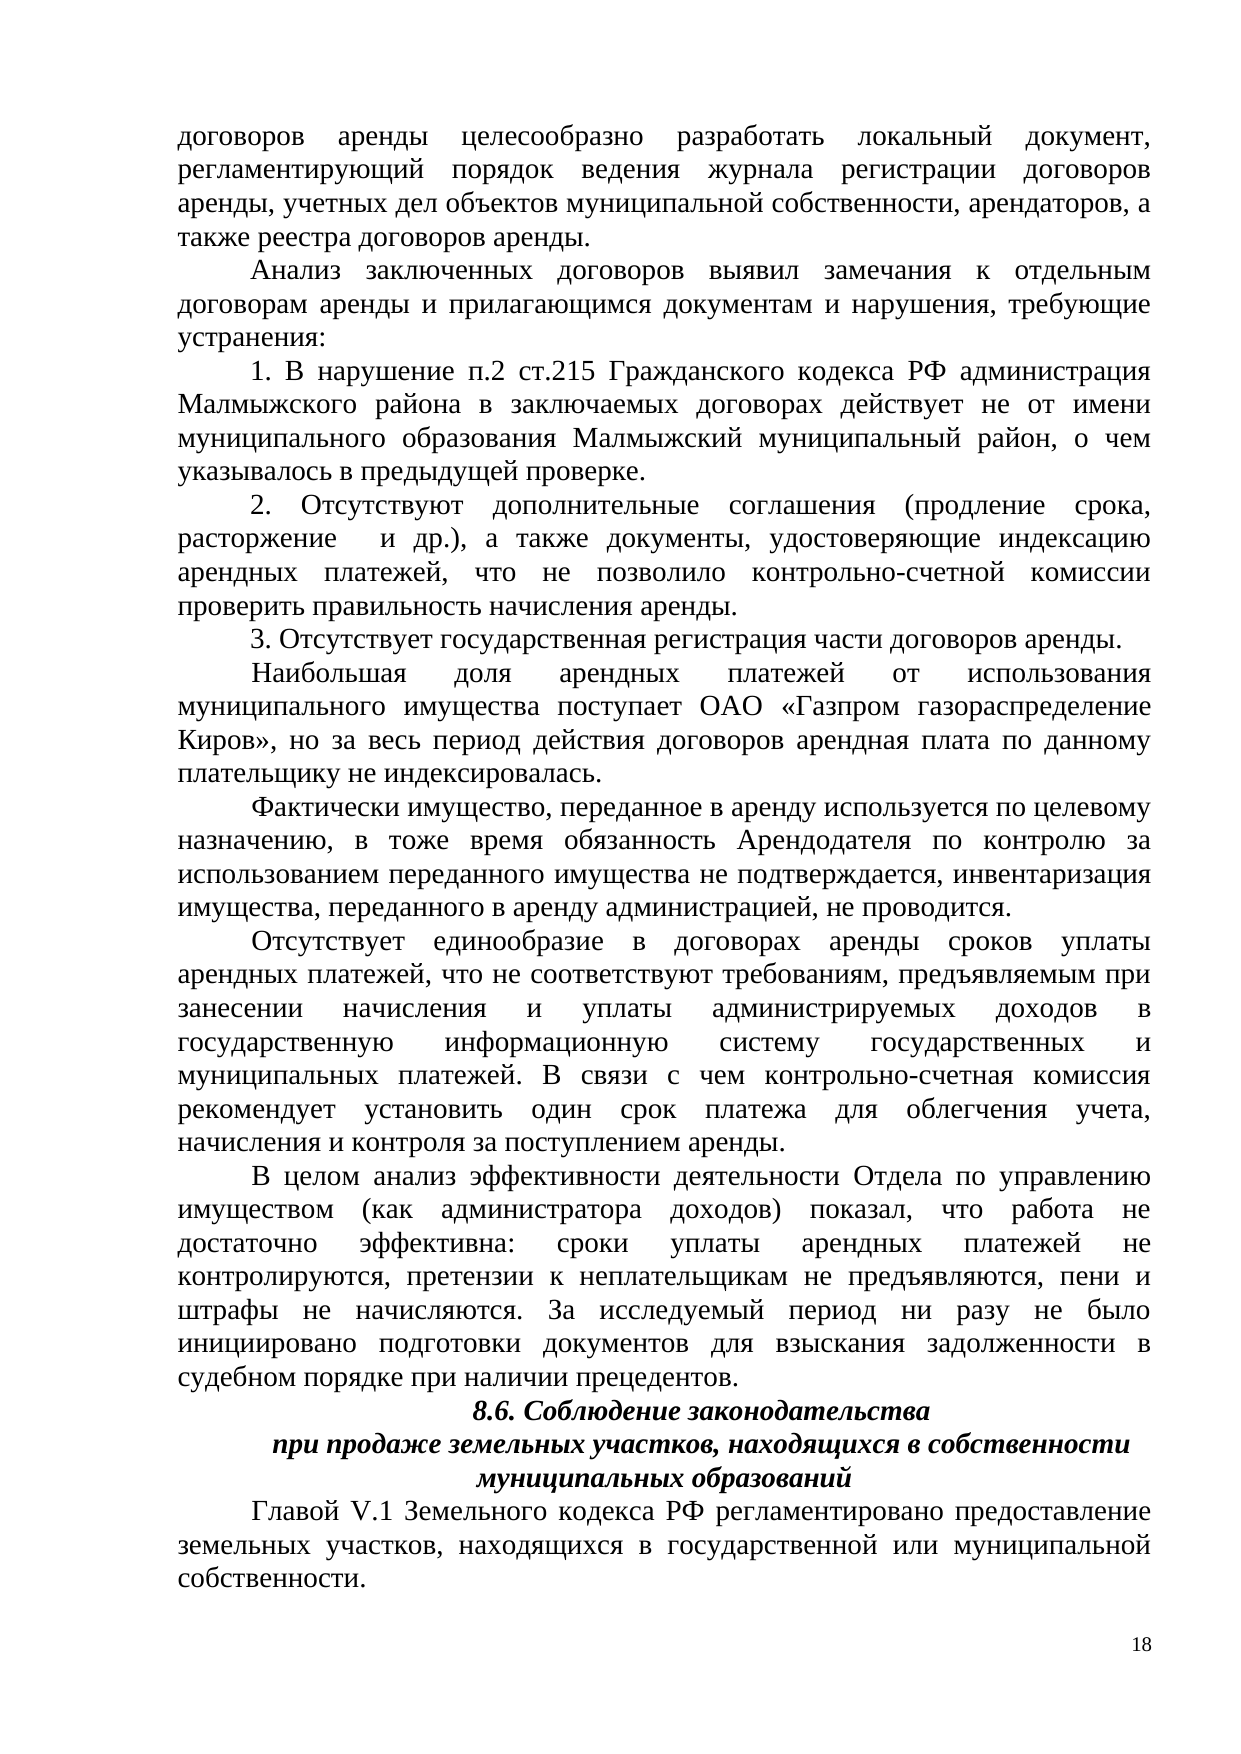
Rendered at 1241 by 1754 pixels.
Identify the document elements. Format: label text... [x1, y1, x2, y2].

text 3. Отсутствует государственная регистрация части договоров аренды. [177, 621, 1152, 655]
text Главой V.1 Земельного кодекса РФ регламентировано предоставление земельных участков, находящихся в государственной или муниципальной собственности. [177, 1493, 1152, 1594]
text Отсутствует единообразие в договорах аренды сроков уплаты арендных платежей, что не соответствуют требованиям, предъявляемым при занесении начисления и уплаты администрируемых доходов в государственную информационную систему государственных и муниципальных платежей. В связи с чем контрольно-счетная комиссия рекомендует установить один срок платежа для облегчения учета, начисления и контроля за поступлением аренды. [177, 923, 1152, 1158]
text при продаже земельных участков, находящихся в собственности муниципальных образований [177, 1426, 1152, 1493]
text Наибольшая доля арендных платежей от использования муниципального имущества поступает ОАО «Газпром газораспределение Киров», но за весь период действия договоров арендная плата по данному плательщику не индексировалась. [177, 655, 1152, 789]
text 8.6. Соблюдение законодательства [177, 1393, 1152, 1426]
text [177, 118, 1152, 252]
text 1. В нарушение п.2 ст.215 Гражданского кодекса РФ администрация Малмыжского района в заключаемых договорах действует не от имени муниципального образования Малмыжский муниципальный район, о чем указывалось в предыдущей проверке. [177, 353, 1152, 487]
text Фактически имущество, переданное в аренду используется по целевому назначению, в тоже время обязанность Арендодателя по контролю за использованием переданного имущества не подтверждается, инвентаризация имущества, переданного в аренду администрацией, не проводится. [177, 789, 1152, 923]
text Анализ заключенных договоров выявил замечания к отдельным договорам аренды и прилагающимся документам и нарушения, требующие устранения: [177, 252, 1152, 353]
text В целом анализ эффективности деятельности Отдела по управлению имуществом (как администратора доходов) показал, что работа не достаточно эффективна: сроки уплаты арендных платежей не контролируются, претензии к неплательщикам не предъявляются, пени и штрафы не начисляются. За исследуемый период ни разу не было инициировано подготовки документов для взыскания задолженности в судебном порядке при наличии прецедентов. [177, 1158, 1152, 1393]
text 2. Отсутствуют дополнительные соглашения (продление срока, расторжение и др.), а также документы, удостоверяющие индексацию арендных платежей, что не позволило контрольно-счетной комиссии проверить правильность начисления аренды. [177, 487, 1152, 621]
